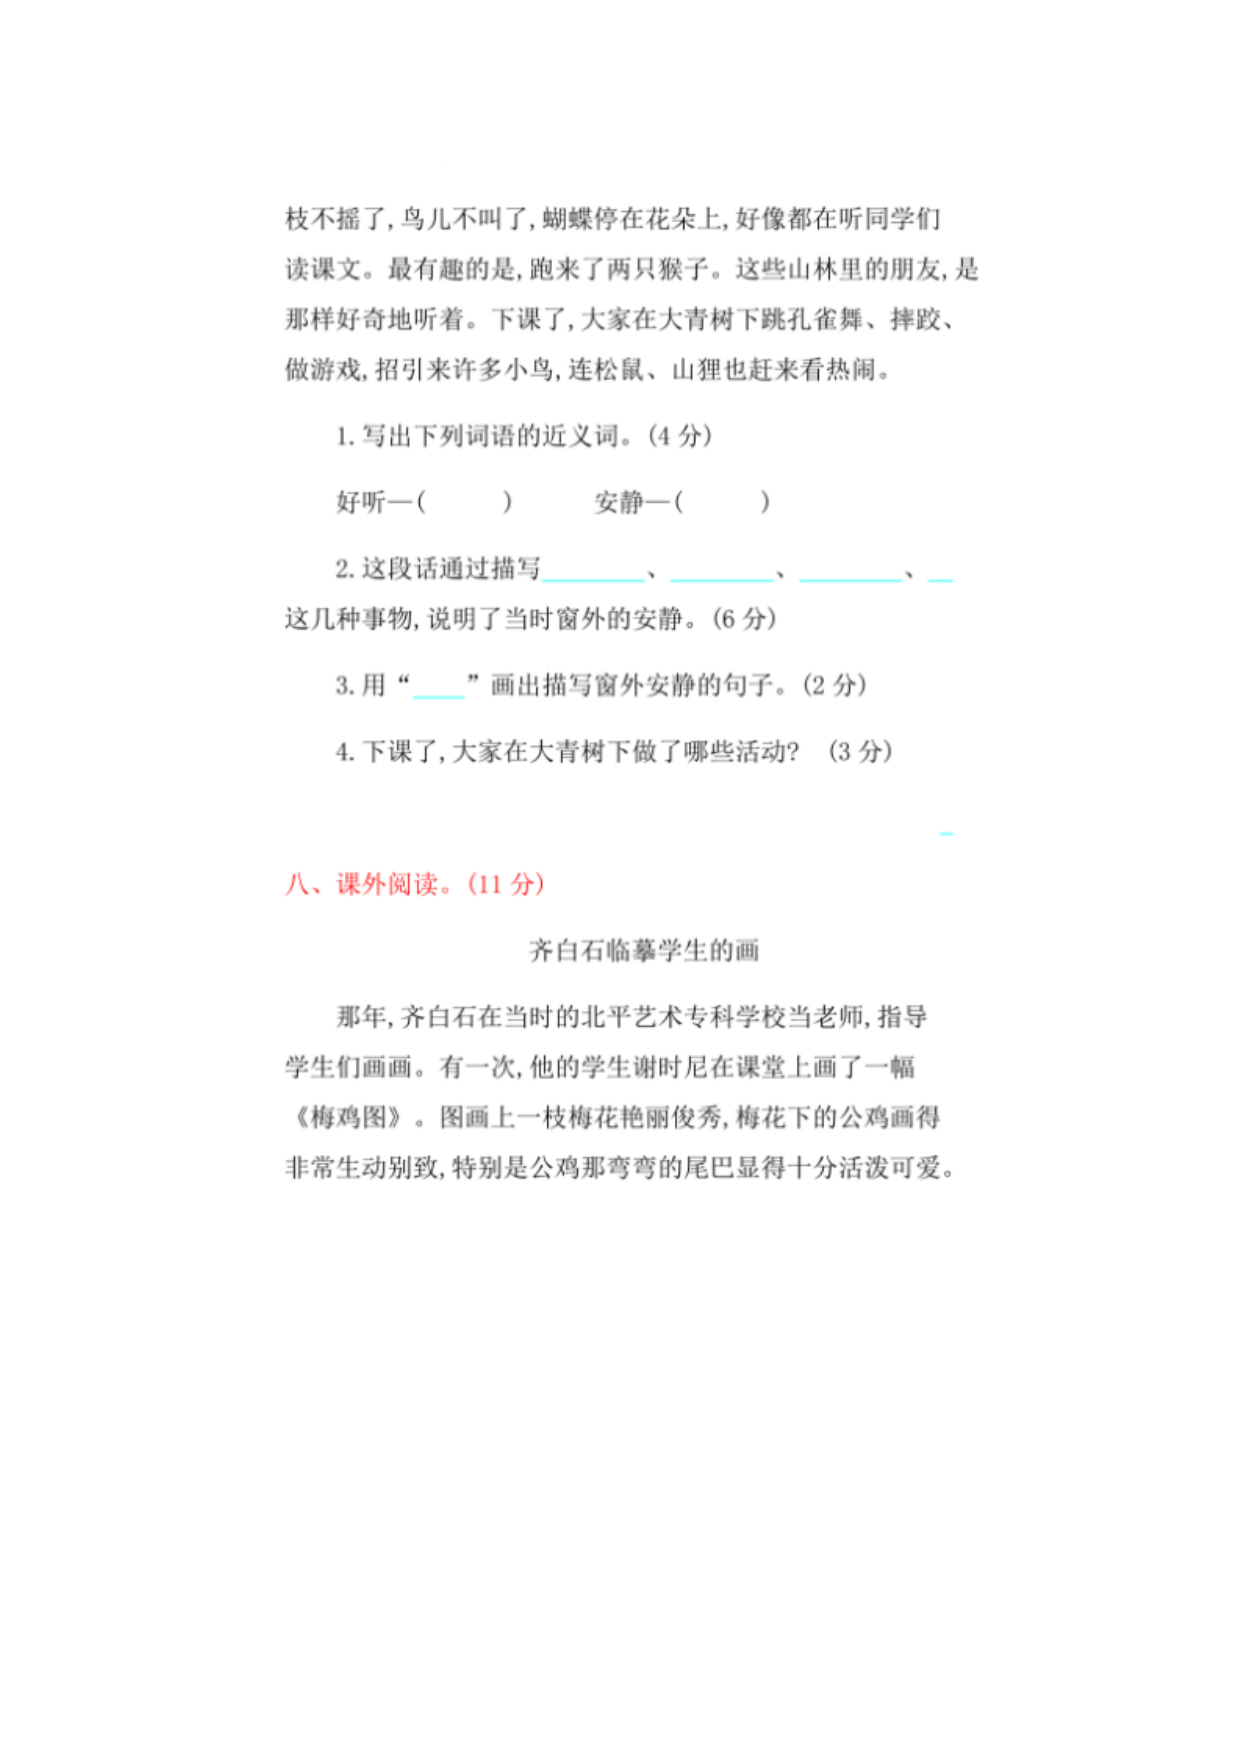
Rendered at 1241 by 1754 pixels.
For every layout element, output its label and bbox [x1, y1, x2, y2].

picture [222, 162, 1018, 1251]
